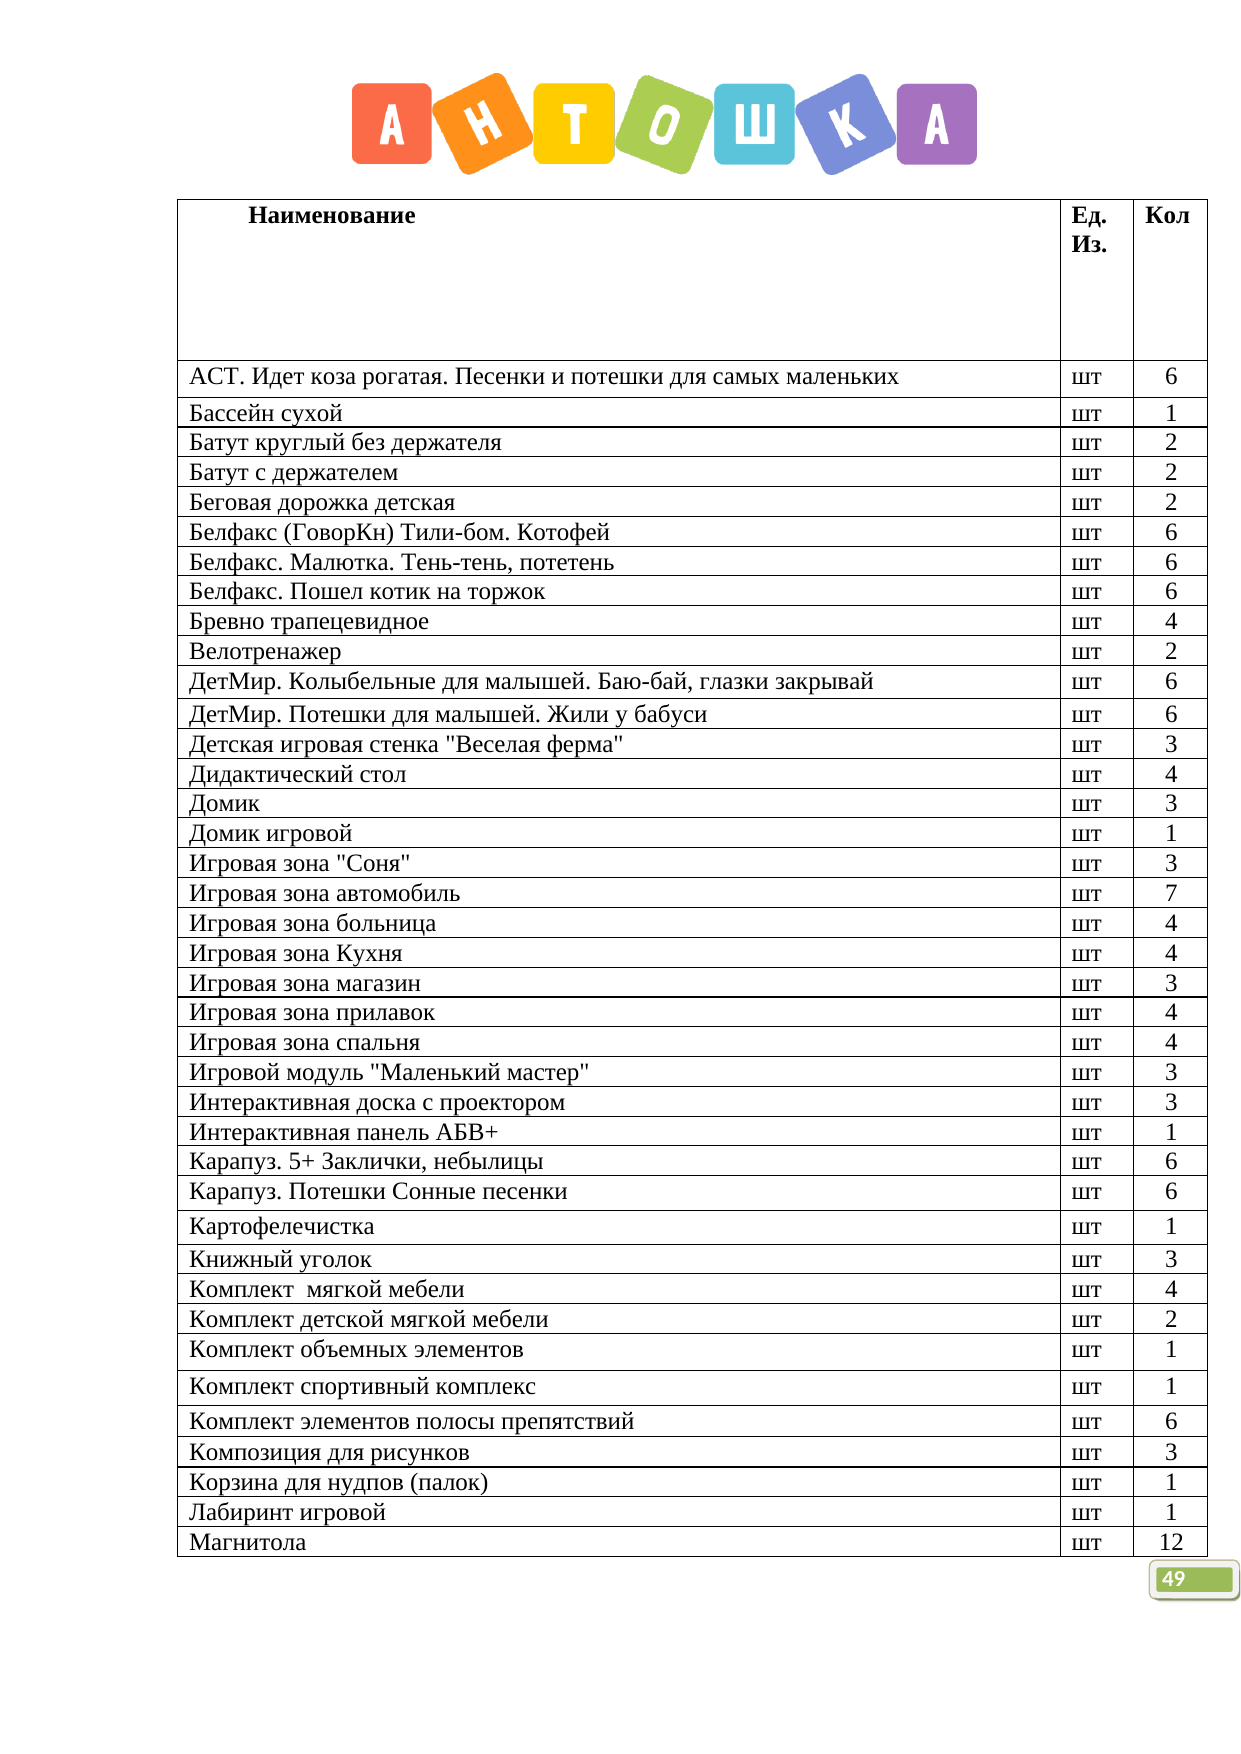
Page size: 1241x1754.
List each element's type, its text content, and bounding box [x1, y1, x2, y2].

table_cell Белфакс (ГоворКн) Тили-бом. Котофей [178, 517, 1060, 546]
table_cell Батут круглый без держателя [178, 428, 1060, 456]
table_cell шт [1061, 729, 1133, 758]
table_cell Комплект спортивный комплекс [178, 1371, 1060, 1405]
table_cell шт [1061, 398, 1133, 426]
table_cell шт [1061, 1027, 1133, 1056]
table_cell Дидактический стол [178, 759, 1060, 787]
table_cell 6 [1134, 1406, 1207, 1436]
table_cell Бревно трапецевидное [178, 606, 1060, 635]
table_cell Велотренажер [178, 636, 1060, 665]
table_cell 3 [1134, 1245, 1207, 1273]
table_cell шт [1061, 1497, 1133, 1526]
table_cell шт [1061, 1176, 1133, 1210]
table_cell 1 [1134, 1211, 1207, 1243]
table_cell Комплект детской мягкой мебели [178, 1304, 1060, 1333]
table_cell Домик [178, 789, 1060, 817]
table_cell Батут с держателем [178, 457, 1060, 486]
table_cell шт [1061, 1245, 1133, 1273]
table_cell ДетМир. Колыбельные для малышей. Баю-бай, глазки закрывай [178, 666, 1060, 698]
table_cell шт [1061, 1304, 1133, 1333]
table_cell Бассейн сухой [178, 398, 1060, 426]
table_cell 4 [1134, 606, 1207, 635]
table_cell 1 [1134, 1117, 1207, 1145]
table_cell шт [1061, 1437, 1133, 1466]
table_cell Игровая зона больница [178, 908, 1060, 937]
table_cell Интерактивная панель АБВ+ [178, 1117, 1060, 1145]
table_cell шт [1061, 1211, 1133, 1243]
table_cell шт [1061, 878, 1133, 907]
table_cell 2 [1134, 428, 1207, 456]
table_cell 2 [1134, 487, 1207, 516]
table_cell шт [1061, 998, 1133, 1026]
table_cell 1 [1134, 1371, 1207, 1405]
table_cell шт [1061, 487, 1133, 516]
table_cell 3 [1134, 848, 1207, 877]
table_header Кол [1134, 200, 1207, 360]
table_cell Игровая зона магазин [178, 968, 1060, 996]
table_cell 12 [1134, 1527, 1207, 1556]
picture [352, 73, 977, 175]
table_cell Белфакс. Пошел котик на торжок [178, 576, 1060, 605]
table_cell 6 [1134, 1176, 1207, 1210]
table_cell 2 [1134, 1304, 1207, 1333]
table_cell шт [1061, 699, 1133, 728]
table_cell Комплект объемных элементов [178, 1334, 1060, 1370]
table_cell Белфакс. Малютка. Тень-тень, потетень [178, 547, 1060, 575]
table_cell Картофелечистка [178, 1211, 1060, 1243]
table_cell Композиция для рисунков [178, 1437, 1060, 1466]
table_cell шт [1061, 1117, 1133, 1145]
table_cell Игровая зона спальня [178, 1027, 1060, 1056]
table_cell шт [1061, 547, 1133, 575]
table_cell 3 [1134, 1057, 1207, 1086]
table_cell 4 [1134, 998, 1207, 1026]
table_header Ед. Из. [1061, 200, 1133, 360]
table_cell шт [1061, 361, 1133, 397]
table_cell 1 [1134, 1334, 1207, 1370]
table_cell 7 [1134, 878, 1207, 907]
table_cell шт [1061, 1087, 1133, 1116]
table_cell 3 [1134, 1087, 1207, 1116]
table_cell Игровой модуль "Маленький мастер" [178, 1057, 1060, 1086]
table_cell ДетМир. Потешки для малышей. Жили у бабуси [178, 699, 1060, 728]
table_cell 1 [1134, 818, 1207, 847]
table_cell Игровая зона прилавок [178, 998, 1060, 1026]
table_cell 6 [1134, 361, 1207, 397]
table_cell шт [1061, 1146, 1133, 1175]
table_cell шт [1061, 1406, 1133, 1436]
table_cell Карапуз. 5+ Заклички, небылицы [178, 1146, 1060, 1175]
table_cell 1 [1134, 398, 1207, 426]
table_cell 6 [1134, 576, 1207, 605]
table_cell 6 [1134, 666, 1207, 698]
table_cell Лабиринт игровой [178, 1497, 1060, 1526]
table_cell 1 [1134, 1468, 1207, 1496]
table_cell шт [1061, 576, 1133, 605]
table_cell шт [1061, 908, 1133, 937]
table_cell шт [1061, 1468, 1133, 1496]
table_cell шт [1061, 1274, 1133, 1303]
table_cell Корзина для нудпов (палок) [178, 1468, 1060, 1496]
table_cell шт [1061, 1527, 1133, 1556]
table_cell шт [1061, 636, 1133, 665]
table_cell АСТ. Идет коза рогатая. Песенки и потешки для самых маленьких [178, 361, 1060, 397]
table_cell 6 [1134, 699, 1207, 728]
table_cell 3 [1134, 1437, 1207, 1466]
table_cell Игровая зона автомобиль [178, 878, 1060, 907]
table_cell 4 [1134, 1274, 1207, 1303]
table_cell 4 [1134, 908, 1207, 937]
table_cell шт [1061, 457, 1133, 486]
table_cell шт [1061, 789, 1133, 817]
table_cell 6 [1134, 1146, 1207, 1175]
table_cell шт [1061, 606, 1133, 635]
table_cell 6 [1134, 517, 1207, 546]
table_cell Игровая зона "Соня" [178, 848, 1060, 877]
table_cell Магнитола [178, 1527, 1060, 1556]
table_cell шт [1061, 938, 1133, 967]
table_cell Комплект элементов полосы препятствий [178, 1406, 1060, 1436]
table_cell 4 [1134, 1027, 1207, 1056]
table_cell Книжный уголок [178, 1245, 1060, 1273]
table_cell шт [1061, 1334, 1133, 1370]
table_cell шт [1061, 517, 1133, 546]
table_cell Комплект мягкой мебели [178, 1274, 1060, 1303]
table_cell шт [1061, 666, 1133, 698]
table_cell Домик игровой [178, 818, 1060, 847]
table_cell 2 [1134, 457, 1207, 486]
table_cell 3 [1134, 968, 1207, 996]
table_cell Детская игровая стенка "Веселая ферма" [178, 729, 1060, 758]
table_cell Игровая зона Кухня [178, 938, 1060, 967]
table_header Наименование [178, 200, 1060, 360]
table_cell шт [1061, 968, 1133, 996]
table_cell шт [1061, 759, 1133, 787]
table_cell 1 [1134, 1497, 1207, 1526]
table_cell Беговая дорожка детская [178, 487, 1060, 516]
table_cell 4 [1134, 759, 1207, 787]
table_cell шт [1061, 1057, 1133, 1086]
table_cell шт [1061, 428, 1133, 456]
table_cell 2 [1134, 636, 1207, 665]
table_cell шт [1061, 818, 1133, 847]
table_cell 3 [1134, 789, 1207, 817]
table_cell 6 [1134, 547, 1207, 575]
table_cell Карапуз. Потешки Сонные песенки [178, 1176, 1060, 1210]
table_cell Интерактивная доска с проектором [178, 1087, 1060, 1116]
table_cell 4 [1134, 938, 1207, 967]
table_cell 3 [1134, 729, 1207, 758]
table_cell шт [1061, 1371, 1133, 1405]
table_cell шт [1061, 848, 1133, 877]
